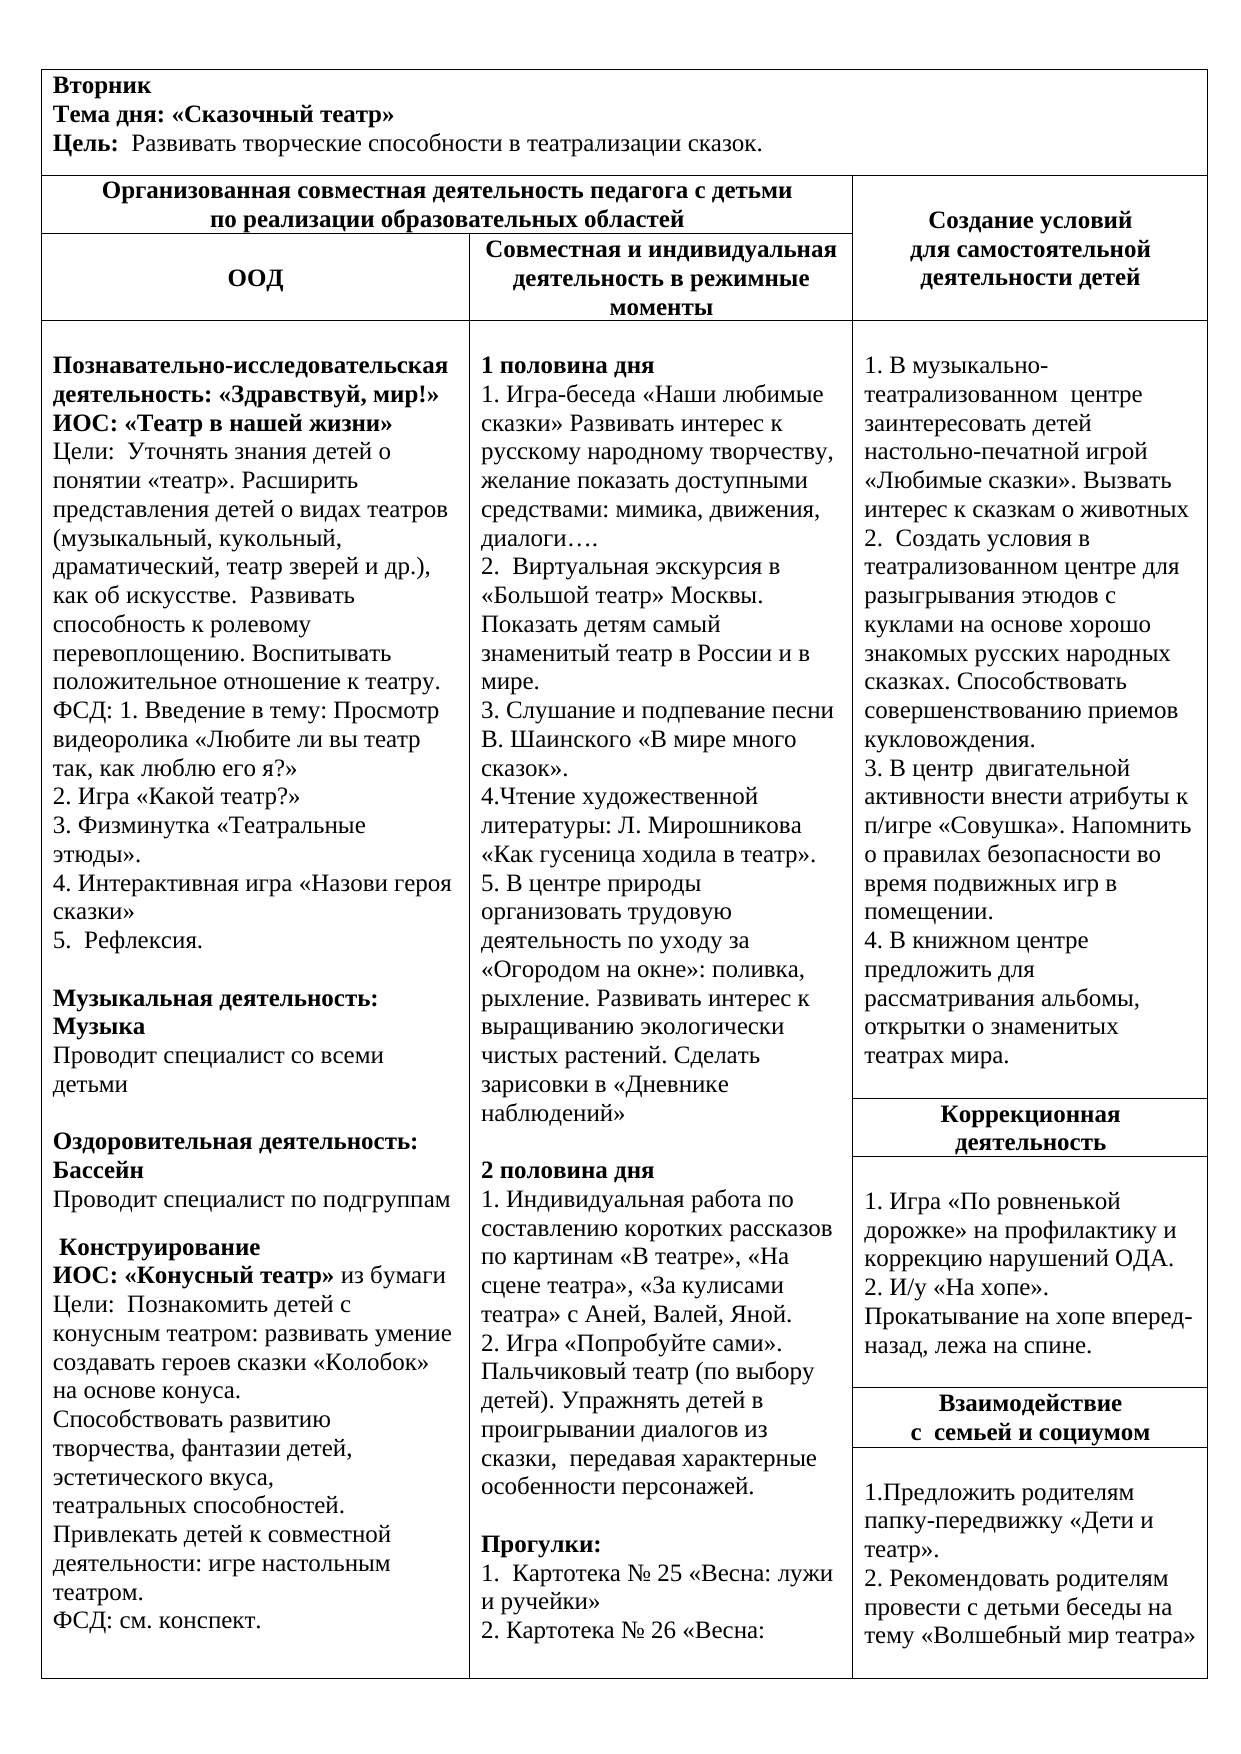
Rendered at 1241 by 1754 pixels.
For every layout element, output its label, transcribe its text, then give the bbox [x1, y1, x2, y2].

table_cell Коррекционная деятельность [853, 1099, 1207, 1156]
table_cell Совместная и индивидуальная деятельность в режимные моменты [470, 234, 852, 320]
table_cell Познавательно-исследовательская деятельность: «Здравствуй, мир!» ИОС: «Театр в нашей жизни» Цели: Уточнять знания детей о понятии «театр». Расширить представления детей о видах театров (музыкальный, кукольный, драматический, театр зверей и др.), как об искусстве. Развивать способность к ролевому перевоплощению. Воспитывать положительное отношение к театру. ФСД: 1. Введение в тему: Просмотр видеоролика «Любите ли вы театр так, как люблю его я?» 2. Игра «Какой театр?» 3. Физминутка «Театральные этюды». 4. Интерактивная игра «Назови героя сказки» 5. Рефлексия. Музыкальная деятельность: Музыка Проводит специалист со всеми детьми Оздоровительная деятельность: Бассейн Проводит специалист по подгруппам Конструирование ИОС: «Конусный театр» из бумаги Цели: Познакомить детей с конусным театром: развивать умение создавать героев сказки «Колобок» на основе конуса. Способствовать развитию творчества, фантазии детей, эстетического вкуса, театральных способностей. Привлекать детей к совместной деятельности: игре настольным театром. ФСД: см. конспект. [42, 321, 469, 1678]
table_cell Организованная совместная деятельность педагога с детьми по реализации образовательных областей [42, 176, 852, 233]
table_cell ООД [42, 234, 469, 320]
table_header Вторник Тема дня: «Сказочный театр» Цель: Развивать творческие способности в театрализации сказок. [42, 70, 1207, 174]
table_cell 1. В музыкально-театрализованном центре заинтересовать детей настольно-печатной игрой «Любимые сказки». Вызвать интерес к сказкам о животных 2. Создать условия в театрализованном центре для разыгрывания этюдов с куклами на основе хорошо знакомых русских народных сказках. Способствовать совершенствованию приемов кукловождения. 3. В центр двигательной активности внести атрибуты к п/игре «Совушка». Напомнить о правилах безопасности во время подвижных игр в помещении. 4. В книжном центре предложить для рассматривания альбомы, открытки о знаменитых театрах мира. [853, 321, 1207, 1098]
table_cell 1. Игра «По ровненькой дорожке» на профилактику и коррекцию нарушений ОДА. 2. И/у «На хопе». Прокатывание на хопе вперед-назад, лежа на спине. [853, 1157, 1207, 1387]
table_cell Создание условий для самостоятельной деятельности детей [853, 176, 1207, 320]
table_cell 1.Предложить родителям папку-передвижку «Дети и театр». 2. Рекомендовать родителям провести с детьми беседы на тему «Волшебный мир театра» [853, 1448, 1207, 1678]
table_cell 1 половина дня 1. Игра-беседа «Наши любимые сказки» Развивать интерес к русскому народному творчеству, желание показать доступными средствами: мимика, движения, диалоги…. 2. Виртуальная экскурсия в «Большой театр» Москвы. Показать детям самый знаменитый театр в России и в мире. 3. Слушание и подпевание песни В. Шаинского «В мире много сказок». 4.Чтение художественной литературы: Л. Мирошникова «Как гусеница ходила в театр». 5. В центре природы организовать трудовую деятельность по уходу за «Огородом на окне»: поливка, рыхление. Развивать интерес к выращиванию экологически чистых растений. Сделать зарисовки в «Дневнике наблюдений» 2 половина дня 1. Индивидуальная работа по составлению коротких рассказов по картинам «В театре», «На сцене театра», «За кулисами театра» с Аней, Валей, Яной. 2. Игра «Попробуйте сами». Пальчиковый театр (по выбору детей). Упражнять детей в проигрывании диалогов из сказки, передавая характерные особенности персонажей. Прогулки: 1. Картотека № 25 «Весна: лужи и ручейки» 2. Картотека № 26 «Весна: [470, 321, 852, 1678]
table_cell Взаимодействие с семьей и социумом [853, 1388, 1207, 1447]
